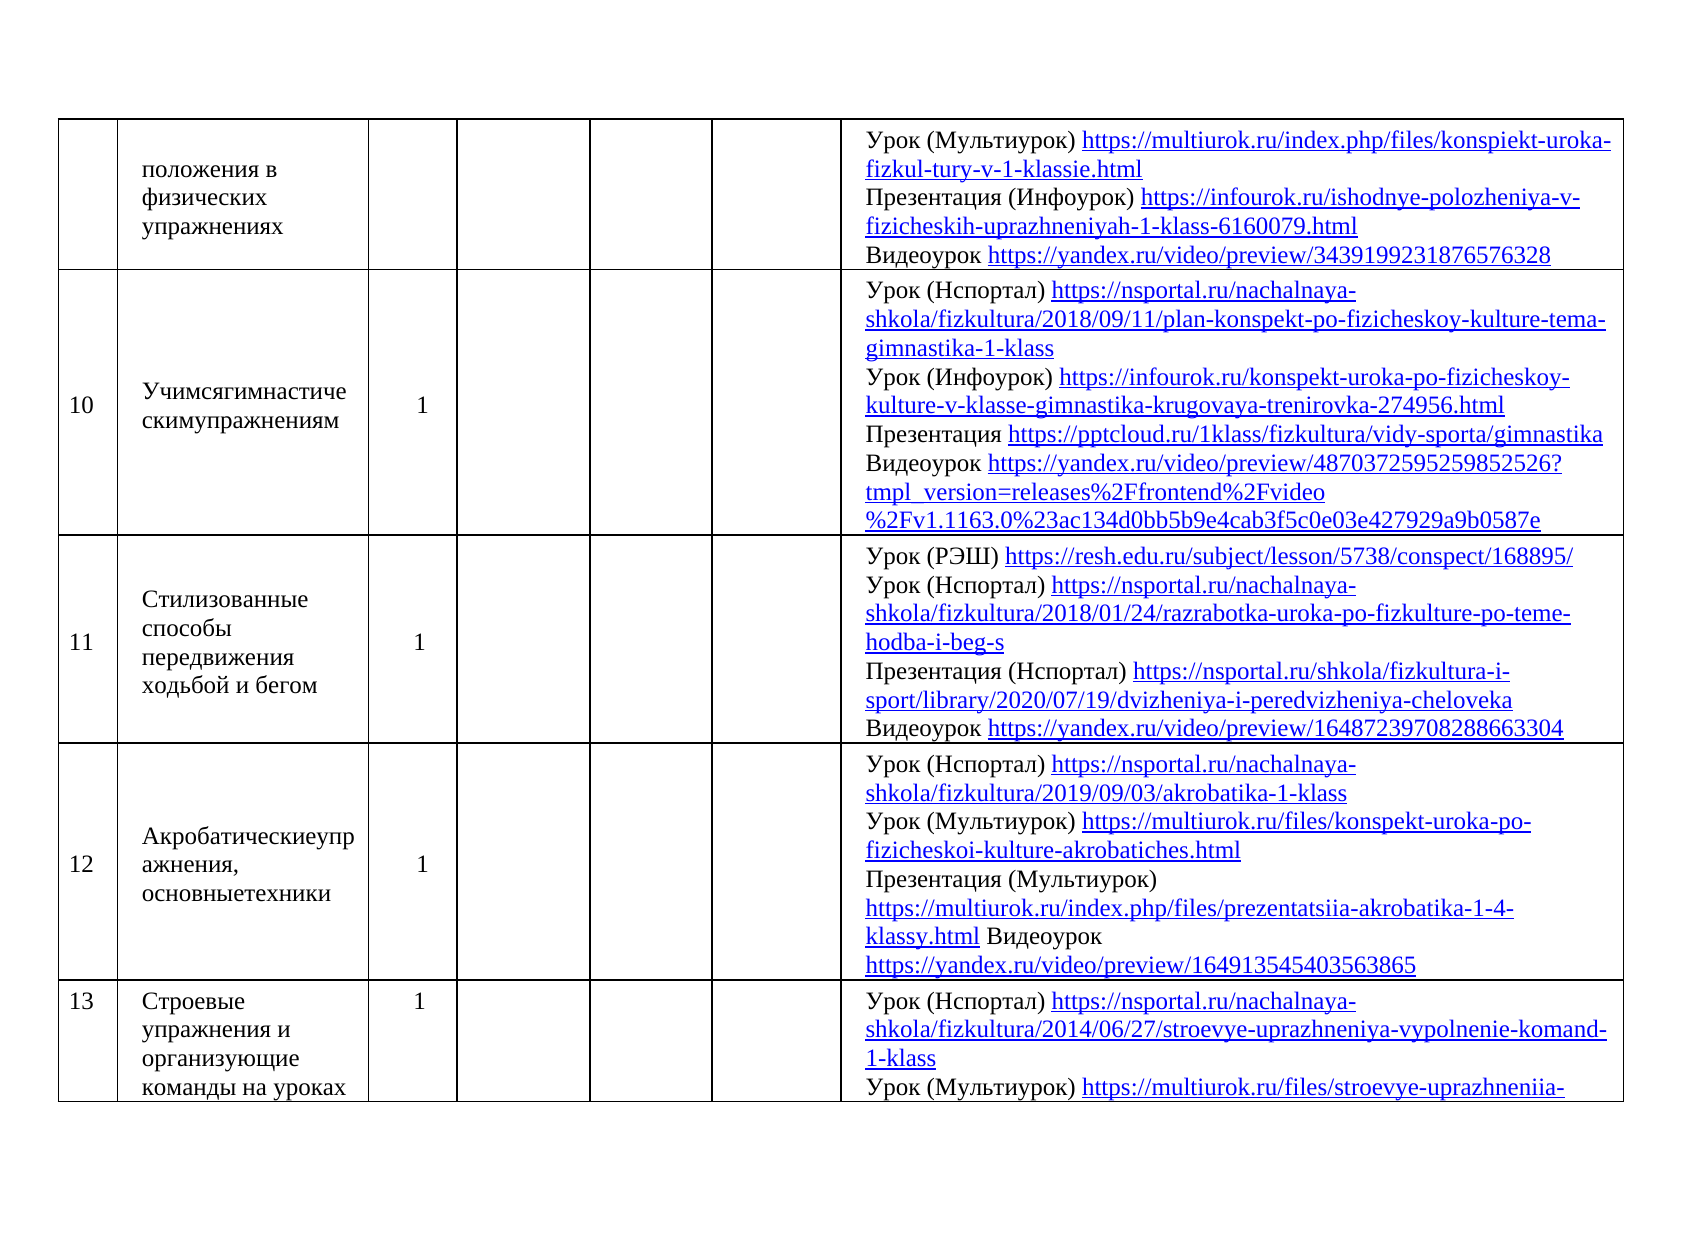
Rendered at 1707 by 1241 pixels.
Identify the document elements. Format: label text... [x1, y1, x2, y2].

table_cell [458, 270, 589, 534]
table_cell [591, 120, 711, 269]
table_cell Акробатическиеупражнения, основныетехники [118, 744, 368, 979]
table_cell 1 [369, 981, 456, 1101]
table_cell [713, 744, 840, 979]
table_cell [713, 981, 840, 1101]
table_cell Стилизованные способы передвижения ходьбой и бегом [118, 536, 368, 742]
table_cell Урок (Нспортал) https://nsportal.ru/nachalnaya-shkola/fizkultura/2019/09/03/akrobatika-1-klass Урок (Мультиурок) https://multiurok.ru/files/konspekt-uroka-po-fizicheskoi-kulture-akrobatiches.html Презентация (Мультиурок) https://multiurok.ru/index.php/files/prezentatsiia-akrobatika-1-4-klassy.html Видеоурок https://yandex.ru/video/preview/164913545403563865 [842, 744, 1623, 979]
table_cell 10 [59, 270, 117, 534]
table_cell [842, 981, 1623, 1101]
table_cell Учимсягимнастическимупражнениям [118, 270, 368, 534]
table_cell [458, 536, 589, 742]
table_cell [713, 120, 840, 269]
table_cell [458, 120, 589, 269]
table_cell [713, 536, 840, 742]
table_cell 13 [59, 981, 117, 1101]
table_cell 1 [369, 270, 456, 534]
table_cell [591, 270, 711, 534]
table_cell [591, 981, 711, 1101]
table_cell [458, 744, 589, 979]
table_cell [713, 270, 840, 534]
table_cell Урок (Нспортал) https://nsportal.ru/nachalnaya-shkola/fizkultura/2018/09/11/plan-konspekt-po-fizicheskoy-kulture-tema-gimnastika-1-klass Урок (Инфоурок) https://infourok.ru/konspekt-uroka-po-fizicheskoy-kulture-v-klasse-gimnastika-krugovaya-trenirovka-274956.html Презентация https://pptcloud.ru/1klass/fizkultura/vidy-sporta/gimnastika Видеоурок https://yandex.ru/video/preview/4870372595259852526?tmpl_version=releases%2Ffrontend%2Fvideo%2Fv1.1163.0%23ac134d0bb5b9e4cab3f5c0e03e427929a9b0587e [842, 270, 1623, 534]
table_cell 12 [59, 744, 117, 979]
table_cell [118, 981, 368, 1101]
table_cell [591, 744, 711, 979]
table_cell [118, 120, 368, 269]
table_cell 11 [59, 536, 117, 742]
table_cell Урок (РЭШ) https://resh.edu.ru/subject/lesson/5738/conspect/168895/ Урок (Нспортал) https://nsportal.ru/nachalnaya-shkola/fizkultura/2018/01/24/razrabotka-uroka-po-fizkulture-po-teme-hodba-i-beg-s Презентация (Нспортал) https://nsportal.ru/shkola/fizkultura-i-sport/library/2020/07/19/dvizheniya-i-peredvizheniya-cheloveka Видеоурок https://yandex.ru/video/preview/16487239708288663304 [842, 536, 1623, 742]
table_cell [591, 536, 711, 742]
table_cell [842, 120, 1623, 269]
table_cell 1 [369, 120, 456, 269]
table_cell 1 [369, 744, 456, 979]
table_cell [458, 981, 589, 1101]
table_cell 9 [59, 120, 117, 269]
table_cell 1 [369, 536, 456, 742]
